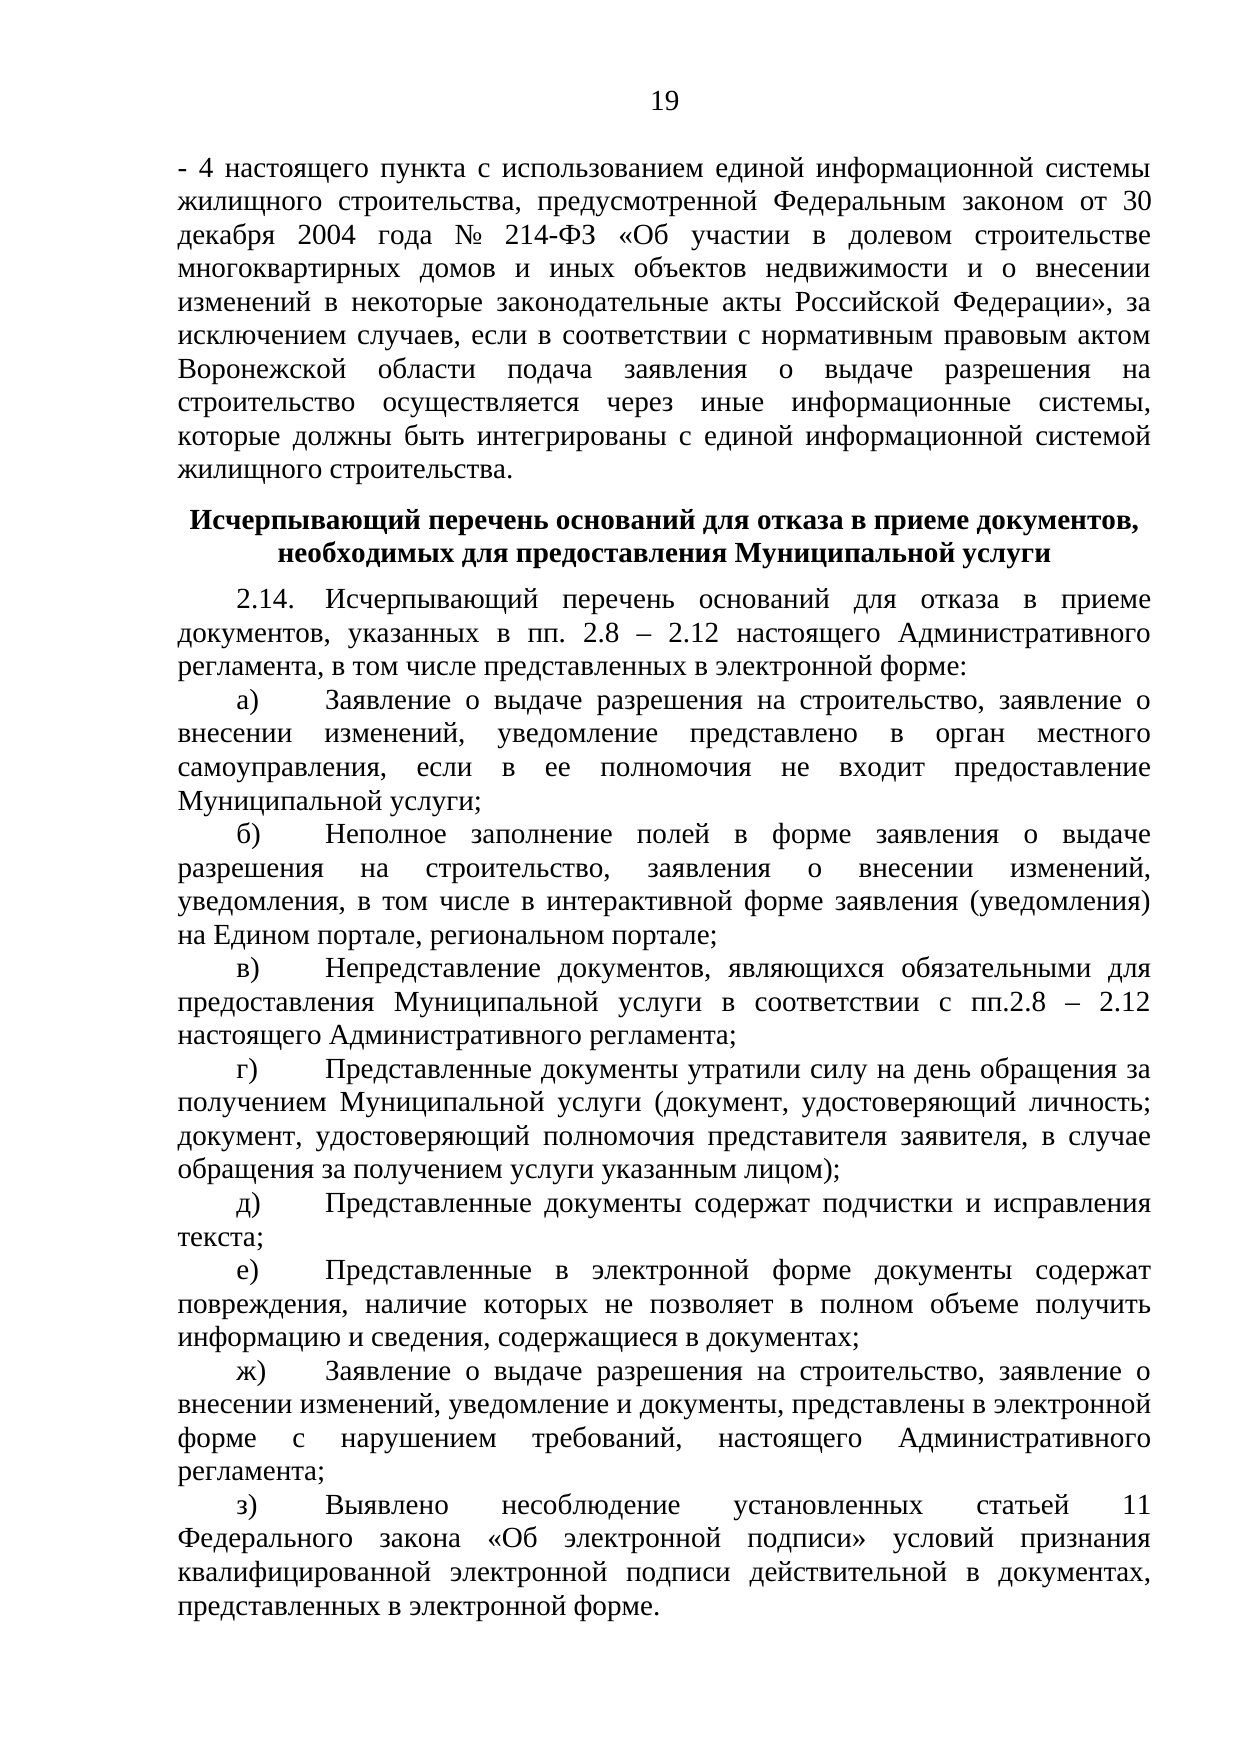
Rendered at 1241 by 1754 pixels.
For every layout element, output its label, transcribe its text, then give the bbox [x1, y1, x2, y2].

text е) Представленные в электронной форме документы содержат повреждения, наличие которых не позволяет в полном объеме получить информацию и сведения, содержащиеся в документах; [177, 1252, 1152, 1353]
text г) Представленные документы утратили силу на день обращения за получением Муниципальной услуги (документ, удостоверяющий личность; документ, удостоверяющий полномочия представителя заявителя, в случае обращения за получением услуги указанным лицом); [177, 1051, 1152, 1185]
text з) Выявлено несоблюдение установленных статьей 11 Федерального закона «Об электронной подписи» условий признания квалифицированной электронной подписи действительной в документах, представленных в электронной форме. [177, 1487, 1152, 1621]
text в) Непредставление документов, являющихся обязательными для предоставления Муниципальной услуги в соответствии с пп.2.8 – 2.12 настоящего Административного регламента; [177, 950, 1152, 1051]
text 2.14. Исчерпывающий перечень оснований для отказа в приеме документов, указанных в пп. 2.8 – 2.12 настоящего Административного регламента, в том числе представленных в электронной форме: [177, 581, 1152, 682]
text ж) Заявление о выдаче разрешения на строительство, заявление о внесении изменений, уведомление и документы, представлены в электронной форме с нарушением требований, настоящего Административного регламента; [177, 1353, 1152, 1487]
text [177, 150, 1152, 485]
text д) Представленные документы содержат подчистки и исправления текста; [177, 1185, 1152, 1252]
text б) Неполное заполнение полей в форме заявления о выдаче разрешения на строительство, заявления о внесении изменений, уведомления, в том числе в интерактивной форме заявления (уведомления) на Едином портале, региональном портале; [177, 816, 1152, 950]
subtitle Исчерпывающий перечень оснований для отказа в приеме документов, необходимых для предоставления Муниципальной услуги [177, 502, 1152, 569]
text а) Заявление о выдаче разрешения на строительство, заявление о внесении изменений, уведомление представлено в орган местного самоуправления, если в ее полномочия не входит предоставление Муниципальной услуги; [177, 682, 1152, 816]
